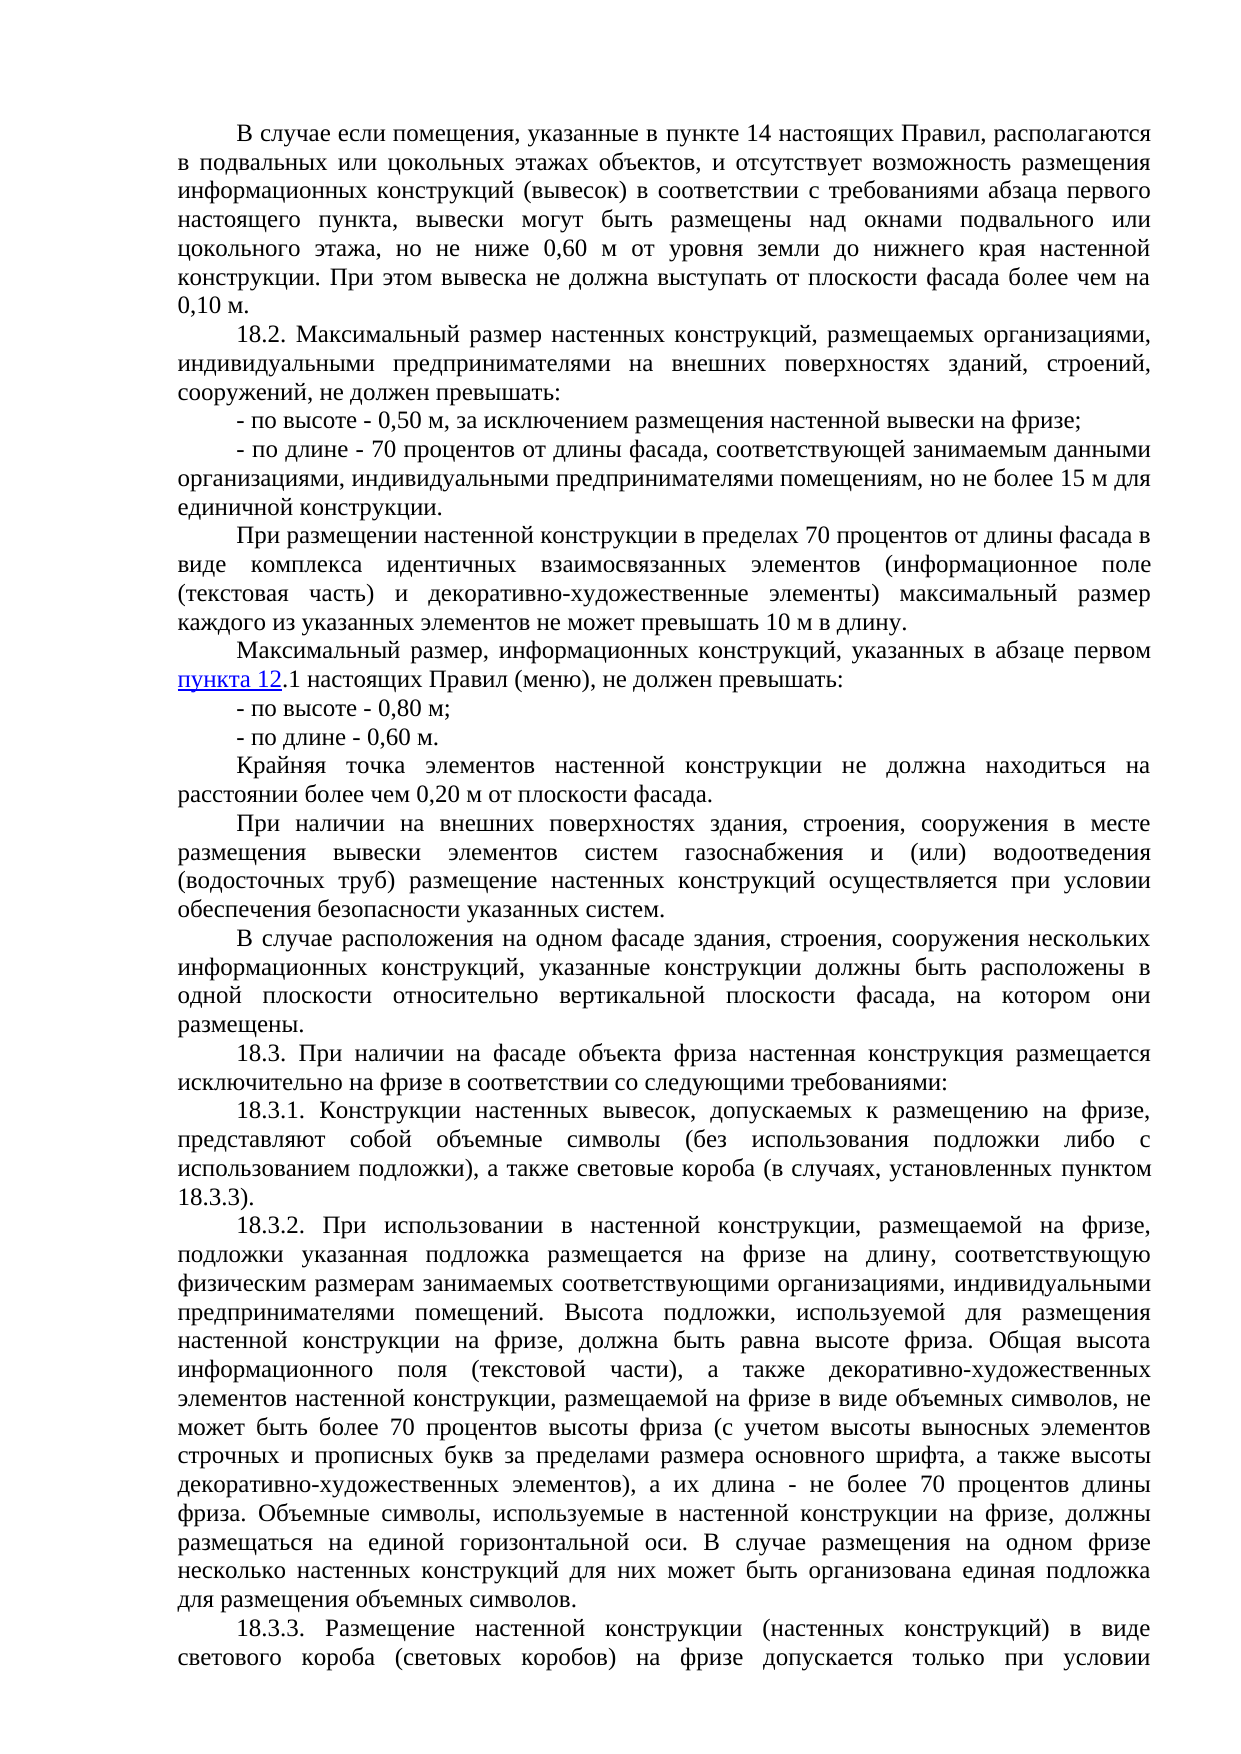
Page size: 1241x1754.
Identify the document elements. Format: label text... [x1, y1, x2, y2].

text 18.3.2. При использовании в настенной конструкции, размещаемой на фризе, подложки указанная подложка размещается на фризе на длину, соответствующую физическим размерам занимаемых соответствующими организациями, индивидуальными предпринимателями помещений. Высота подложки, используемой для размещения настенной конструкции на фризе, должна быть равна высоте фриза. Общая высота информационного поля (текстовой части), а также декоративно-художественных элементов настенной конструкции, размещаемой на фризе в виде объемных символов, не может быть более 70 процентов высоты фриза (с учетом высоты выносных элементов строчных и прописных букв за пределами размера основного шрифта, а также высоты декоративно-художественных элементов), а их длина - не более 70 процентов длины фриза. Объемные символы, используемые в настенной конструкции на фризе, должны размещаться на единой горизонтальной оси. В случае размещения на одном фризе несколько настенных конструкций для них может быть организована единая подложка для размещения объемных символов. [177, 1211, 1152, 1613]
text 18.2. Максимальный размер настенных конструкций, размещаемых организациями, индивидуальными предпринимателями на внешних поверхностях зданий, строений, сооружений, не должен превышать: [177, 319, 1152, 406]
text При наличии на внешних поверхностях здания, строения, сооружения в месте размещения вывески элементов систем газоснабжения и (или) водоотведения (водосточных труб) размещение настенных конструкций осуществляется при условии обеспечения безопасности указанных систем. [177, 808, 1152, 923]
text - по длине - 0,60 м. [177, 722, 1152, 751]
text Максимальный размер, информационных конструкций, указанных в абзаце первом пункта 12.1 настоящих Правил (меню), не должен превышать: [177, 636, 1152, 693]
text 18.3. При наличии на фасаде объекта фриза настенная конструкция размещается исключительно на фризе в соответствии со следующими требованиями: [177, 1038, 1152, 1096]
text Крайняя точка элементов настенной конструкции не должна находиться на расстоянии более чем 0,20 м от плоскости фасада. [177, 751, 1152, 808]
text - по длине - 70 процентов от длины фасада, соответствующей занимаемым данными организациями, индивидуальными предпринимателями помещениям, но не более 15 м для единичной конструкции. [177, 434, 1152, 521]
text В случае расположения на одном фасаде здания, строения, сооружения нескольких информационных конструкций, указанные конструкции должны быть расположены в одной плоскости относительно вертикальной плоскости фасада, на котором они размещены. [177, 923, 1152, 1038]
text - по высоте - 0,80 м; [177, 693, 1152, 722]
text При размещении настенной конструкции в пределах 70 процентов от длины фасада в виде комплекса идентичных взаимосвязанных элементов (информационное поле (текстовая часть) и декоративно-художественные элементы) максимальный размер каждого из указанных элементов не может превышать 10 м в длину. [177, 521, 1152, 636]
text - по высоте - 0,50 м, за исключением размещения настенной вывески на фризе; [177, 406, 1152, 434]
text В случае если помещения, указанные в пункте 14 настоящих Правил, располагаются в подвальных или цокольных этажах объектов, и отсутствует возможность размещения информационных конструкций (вывесок) в соответствии с требованиями абзаца первого настоящего пункта, вывески могут быть размещены над окнами подвального или цокольного этажа, но не ниже 0,60 м от уровня земли до нижнего края настенной конструкции. При этом вывеска не должна выступать от плоскости фасада более чем на 0,10 м. [177, 118, 1152, 319]
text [177, 1613, 1152, 1671]
text 18.3.1. Конструкции настенных вывесок, допускаемых к размещению на фризе, представляют собой объемные символы (без использования подложки либо с использованием подложки), а также световые короба (в случаях, установленных пунктом 18.3.3). [177, 1096, 1152, 1211]
